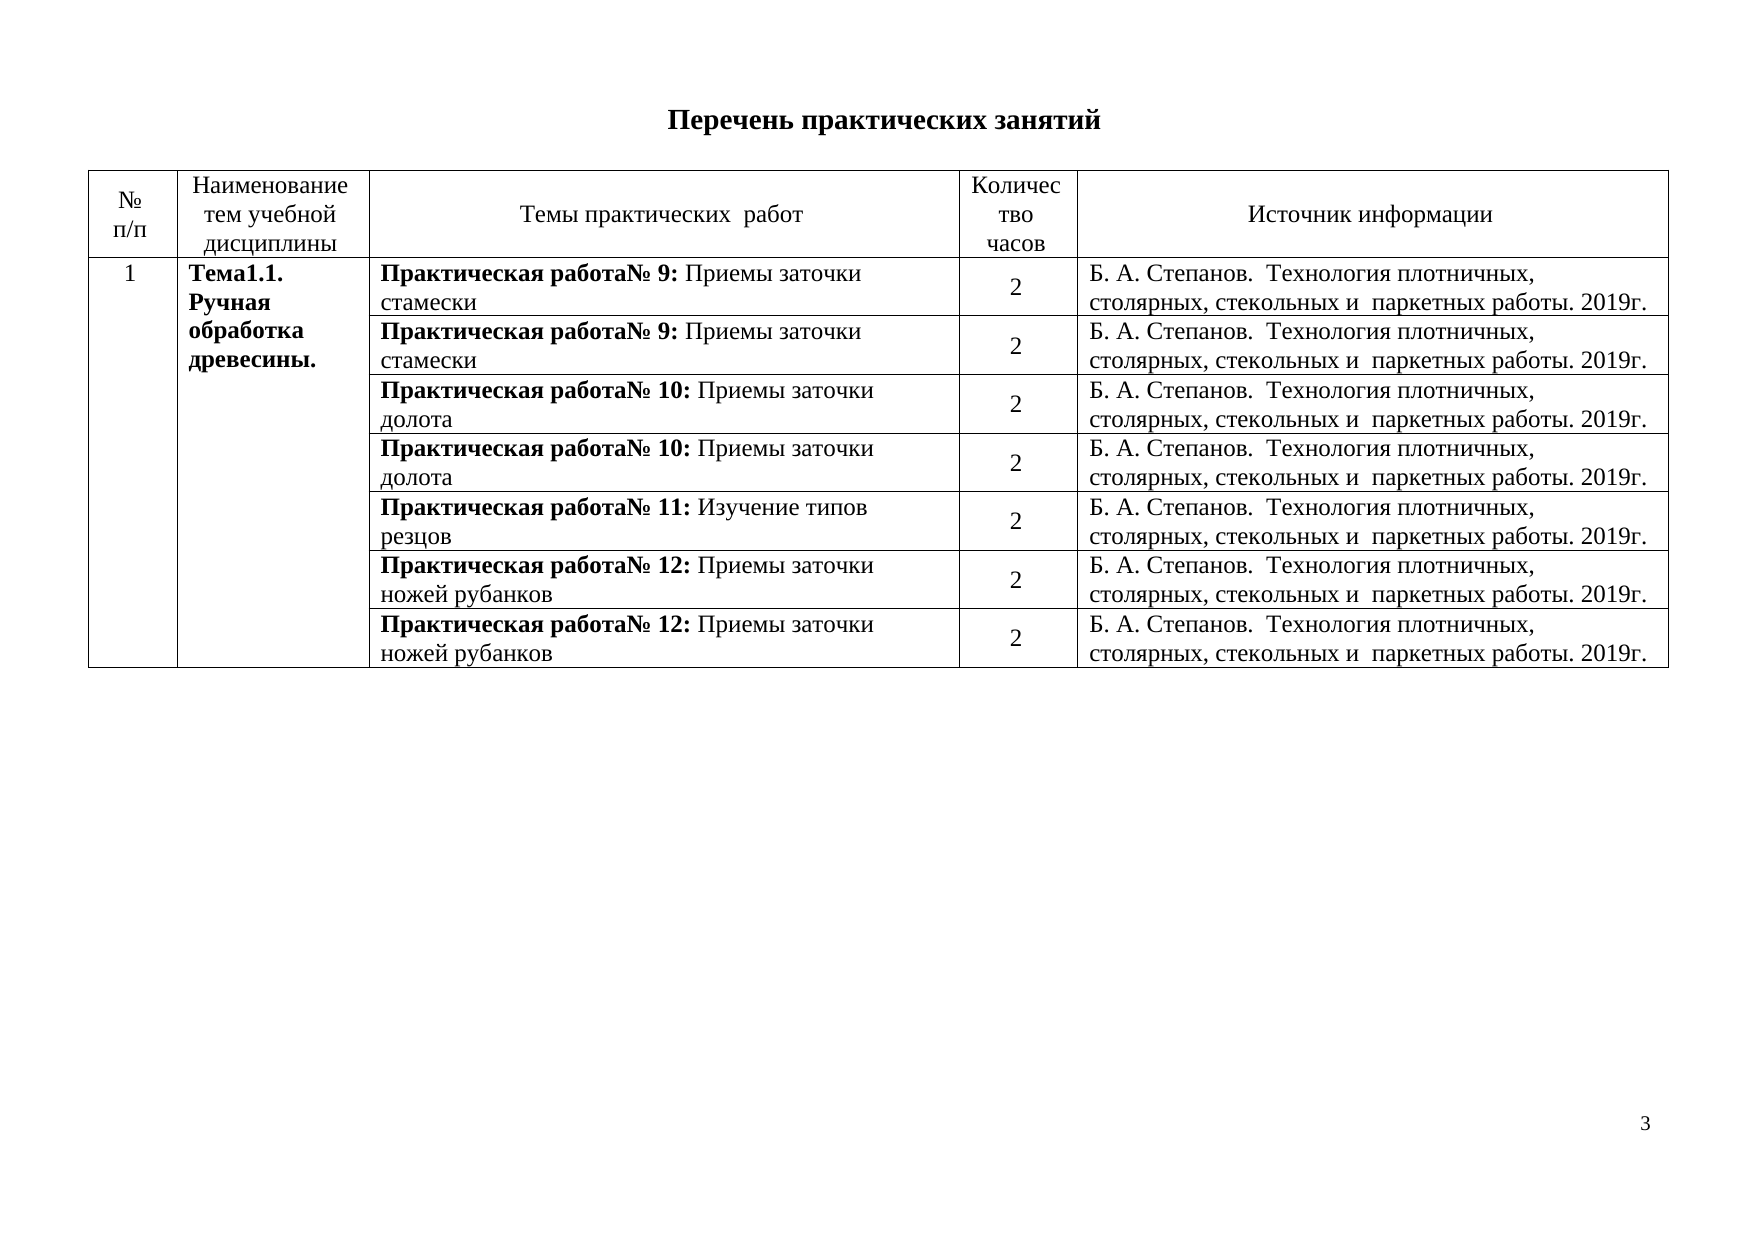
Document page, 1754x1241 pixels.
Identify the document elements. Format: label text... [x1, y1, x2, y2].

table_cell Практическая работа№ 12: Приемы заточки ножей рубанков [370, 609, 959, 667]
table_cell 2 [960, 609, 1077, 667]
table_cell 2 [960, 258, 1077, 315]
table_cell Б. А. Степанов. Технология плотничных, столярных, стекольных и паркетных работы. 2019г. [1078, 258, 1668, 315]
table_cell Практическая работа№ 10: Приемы заточки долота [370, 434, 959, 491]
table_header № п/п [89, 171, 177, 257]
table_cell Б. А. Степанов. Технология плотничных, столярных, стекольных и паркетных работы. 2019г. [1078, 551, 1668, 608]
table_header Темы практических работ [370, 171, 959, 257]
table_cell Практическая работа№ 10: Приемы заточки долота [370, 375, 959, 432]
table_cell 2 [960, 551, 1077, 608]
table_cell Тема1.1. Ручная обработка древесины. [178, 258, 369, 667]
table_header Количество часов [960, 171, 1077, 257]
table_cell 2 [960, 434, 1077, 491]
table_cell 2 [960, 375, 1077, 432]
table_header Наименование тем учебной дисциплины [178, 171, 369, 257]
text Перечень практических занятий [118, 102, 1651, 136]
table_cell Б. А. Степанов. Технология плотничных, столярных, стекольных и паркетных работы. 2019г. [1078, 434, 1668, 491]
table_cell Практическая работа№ 11: Изучение типов резцов [370, 492, 959, 549]
table_cell 2 [960, 316, 1077, 374]
table_cell Практическая работа№ 12: Приемы заточки ножей рубанков [370, 551, 959, 608]
table_cell 2 [960, 492, 1077, 549]
table_cell 1 [89, 258, 177, 667]
table_cell Практическая работа№ 9: Приемы заточки стамески [370, 316, 959, 374]
table_header Источник информации [1078, 171, 1668, 257]
table_cell Б. А. Степанов. Технология плотничных, столярных, стекольных и паркетных работы. 2019г. [1078, 609, 1668, 667]
table_cell Б. А. Степанов. Технология плотничных, столярных, стекольных и паркетных работы. 2019г. [1078, 492, 1668, 549]
table_cell Практическая работа№ 9: Приемы заточки стамески [370, 258, 959, 315]
table_cell Б. А. Степанов. Технология плотничных, столярных, стекольных и паркетных работы. 2019г. [1078, 375, 1668, 432]
table_cell Б. А. Степанов. Технология плотничных, столярных, стекольных и паркетных работы. 2019г. [1078, 316, 1668, 374]
